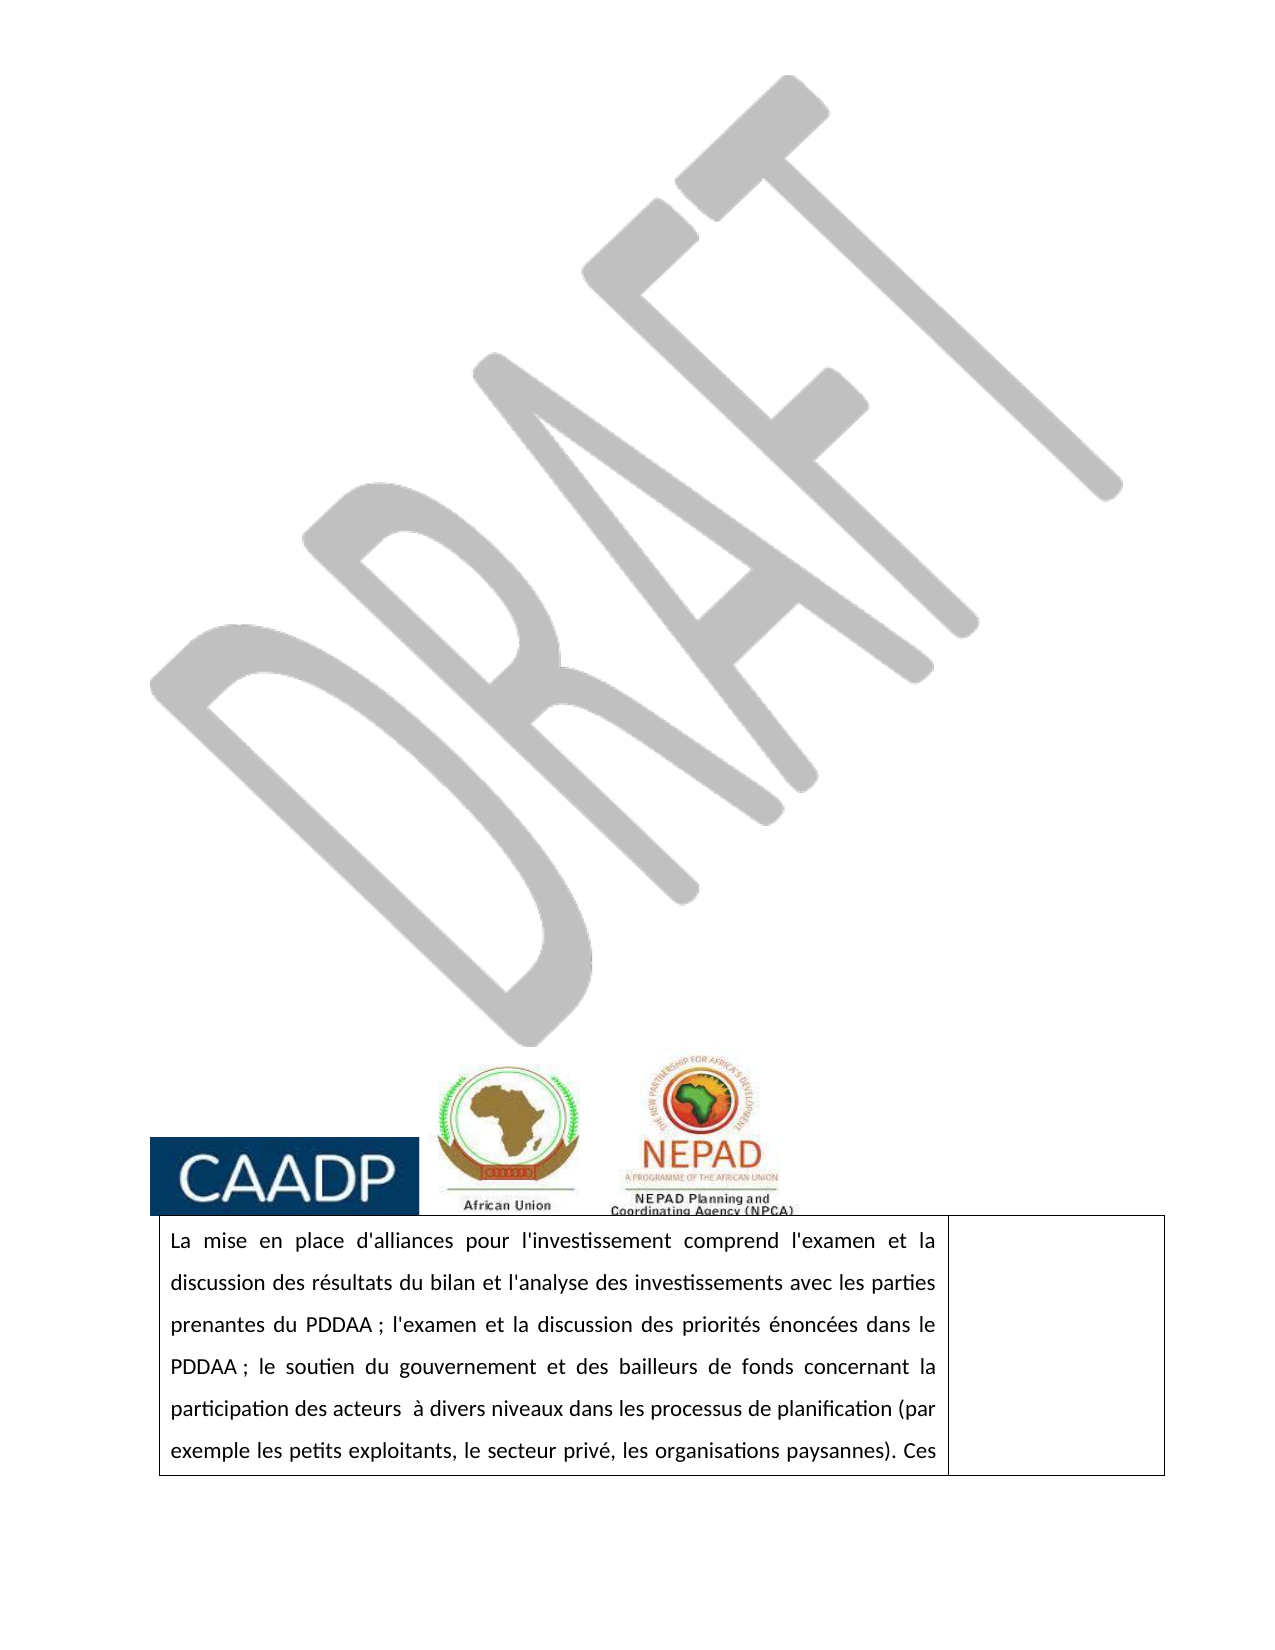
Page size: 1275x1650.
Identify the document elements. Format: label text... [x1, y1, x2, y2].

table_cell [949, 1216, 1164, 1475]
table_cell Narrative: La mise en place d'alliances pour l'investissement comprend l'examen et la discussion des résultats du bilan et l'analyse des investissements avec les parties prenantes du PDDAA ; l'examen et la discussion des priorités énoncées dans le PDDAA ; le soutien du gouvernement et des bailleurs de fonds concernant la participation des acteurs à divers niveaux dans les processus de planification (par exemple les petits exploitants, le secteur privé, les organisations paysannes). Ces acteurs (par exemple, les femmes et les petits exploitants ) souvent rarement entendus, peuvent bénéficier d’un soutien supplémentaire pour pouvoir participer plus efficacement au processus; la clarté des attentes sur la qualité requise du programme et des plans d'investissement associés avant de pouvoir bénéficier du financement des bailleurs de fonds lors de la mise en œuvre, y compris la clarté des critères de performance et les étapes requises pour établir et renforcer les investissements ; la participation à la table ronde du PDDAA et, le cas échéant, l’approbation du processus, l’engagement à soutenir la mise en œuvre et la signature du Pacte ; et enfin, la cohérence des différentes politiques avec les priorités du PDDAA à travers des groupes conjoints de travail avec les secteurs connexes. En classant les progrès réalisés au niveau de la mise en place des alliances pour l’investissement, veuillez indiquer les programmes et les politiques que vous avez formulés et mis en œuvre, les difficultés et les défis que vous avez rencontrés ainsi que les succès que vous avez eus en surmontant les obstacles. [160, 1216, 948, 1475]
picture [150, 75, 1123, 1216]
